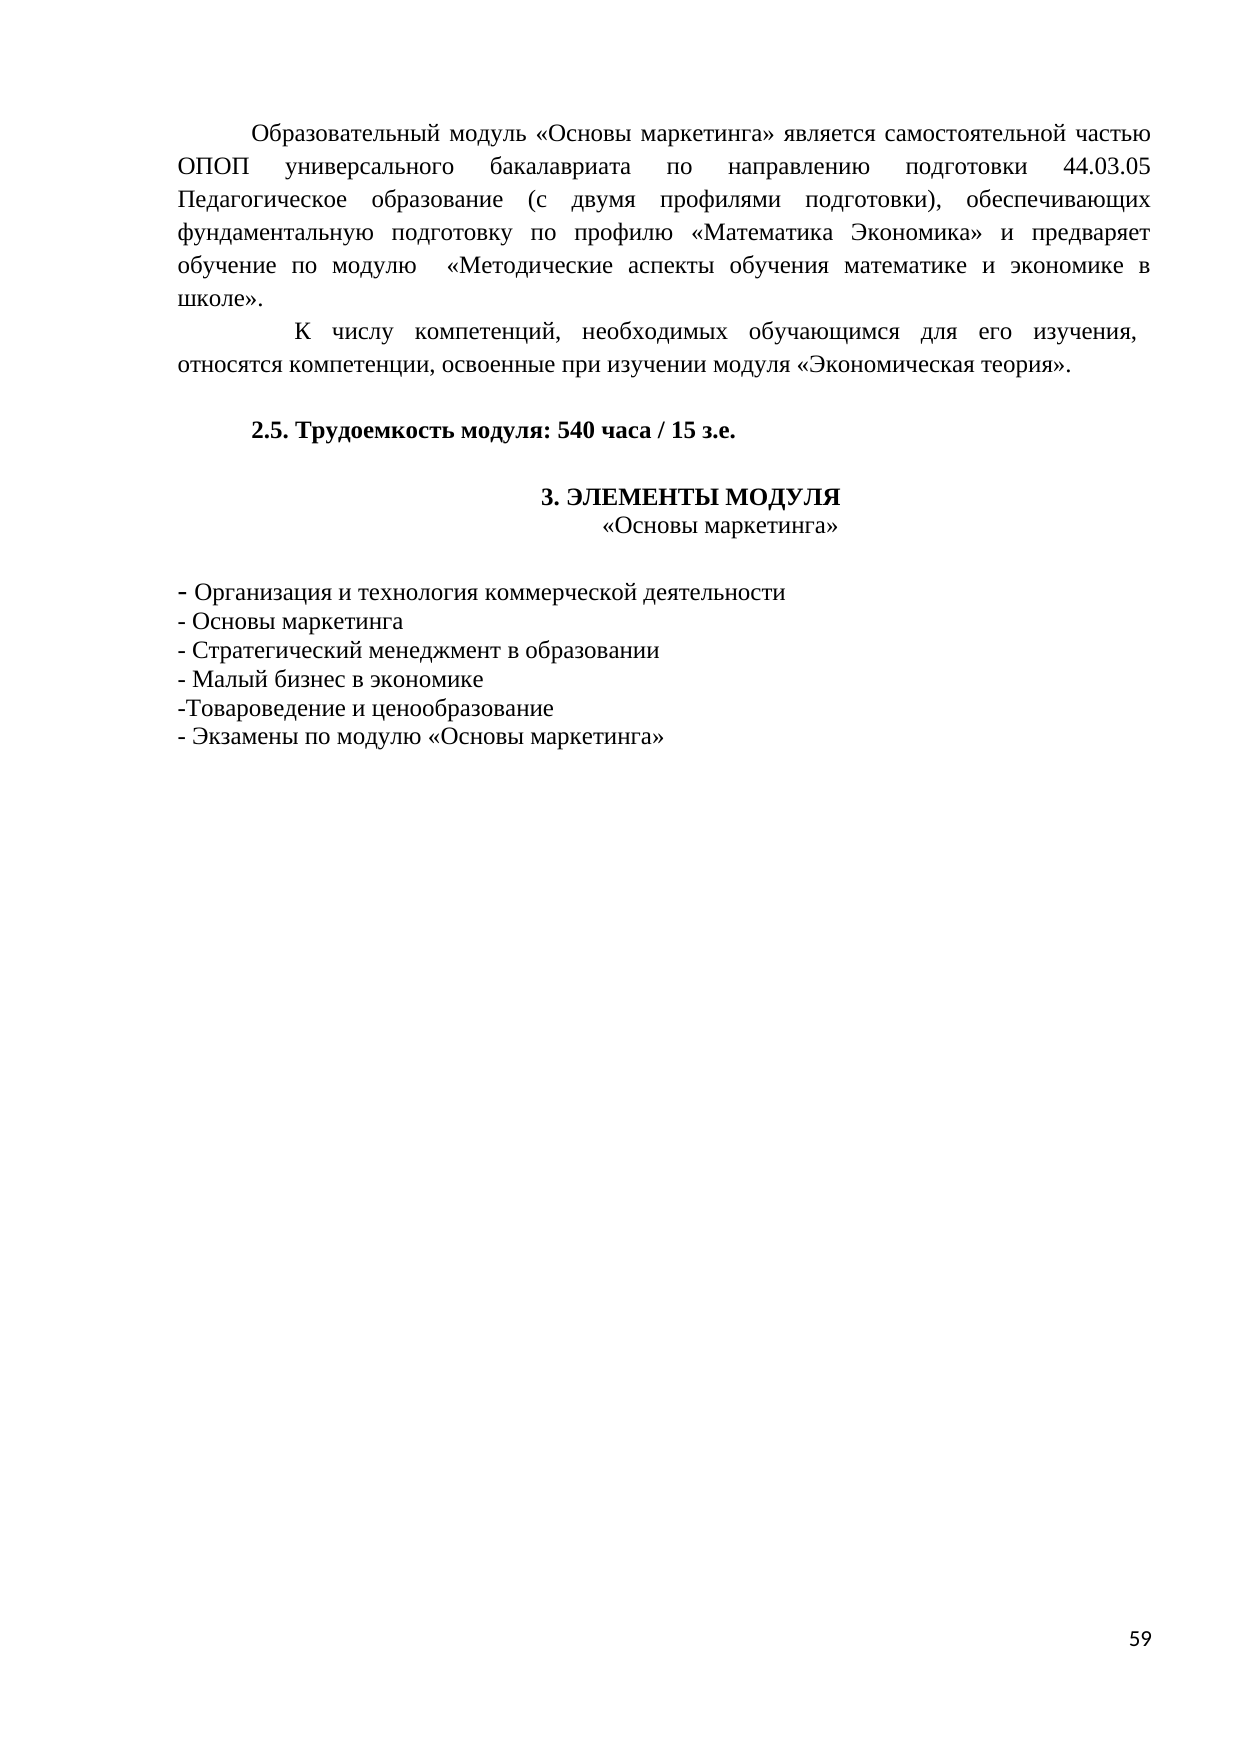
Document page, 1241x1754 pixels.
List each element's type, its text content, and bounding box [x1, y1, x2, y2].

text 2.5. Трудоемкость модуля: 540 часа / 15 з.е. [177, 415, 1138, 444]
text - Основы маркетинга [177, 606, 1152, 635]
text - Организация и технология коммерческой деятельности [177, 573, 1152, 606]
text - Экзамены по модулю «Основы маркетинга» [177, 721, 1152, 750]
text 3. элементы модуля [229, 482, 1152, 511]
text Образовательный модуль «Основы маркетинга» является самостоятельной частью ОПОП универсального бакалавриата по направлению подготовки 44.03.05 Педагогическое образование (с двумя профилями подготовки), обеспечивающих фундаментальную подготовку по профилю «Математика Экономика» и предваряет обучение по модулю «Методические аспекты обучения математике и экономике в школе». [177, 118, 1152, 312]
text К числу компетенций, необходимых обучающимся для его изучения, относятся компетенции, освоенные при изучении модуля «Экономическая теория». [177, 316, 1138, 378]
text - Малый бизнес в экономике [177, 664, 1152, 693]
text «Основы маркетинга» [288, 511, 1152, 539]
text -Товароведение и ценообразование [177, 693, 1152, 721]
text - Стратегический менеджмент в образовании [177, 635, 1152, 664]
